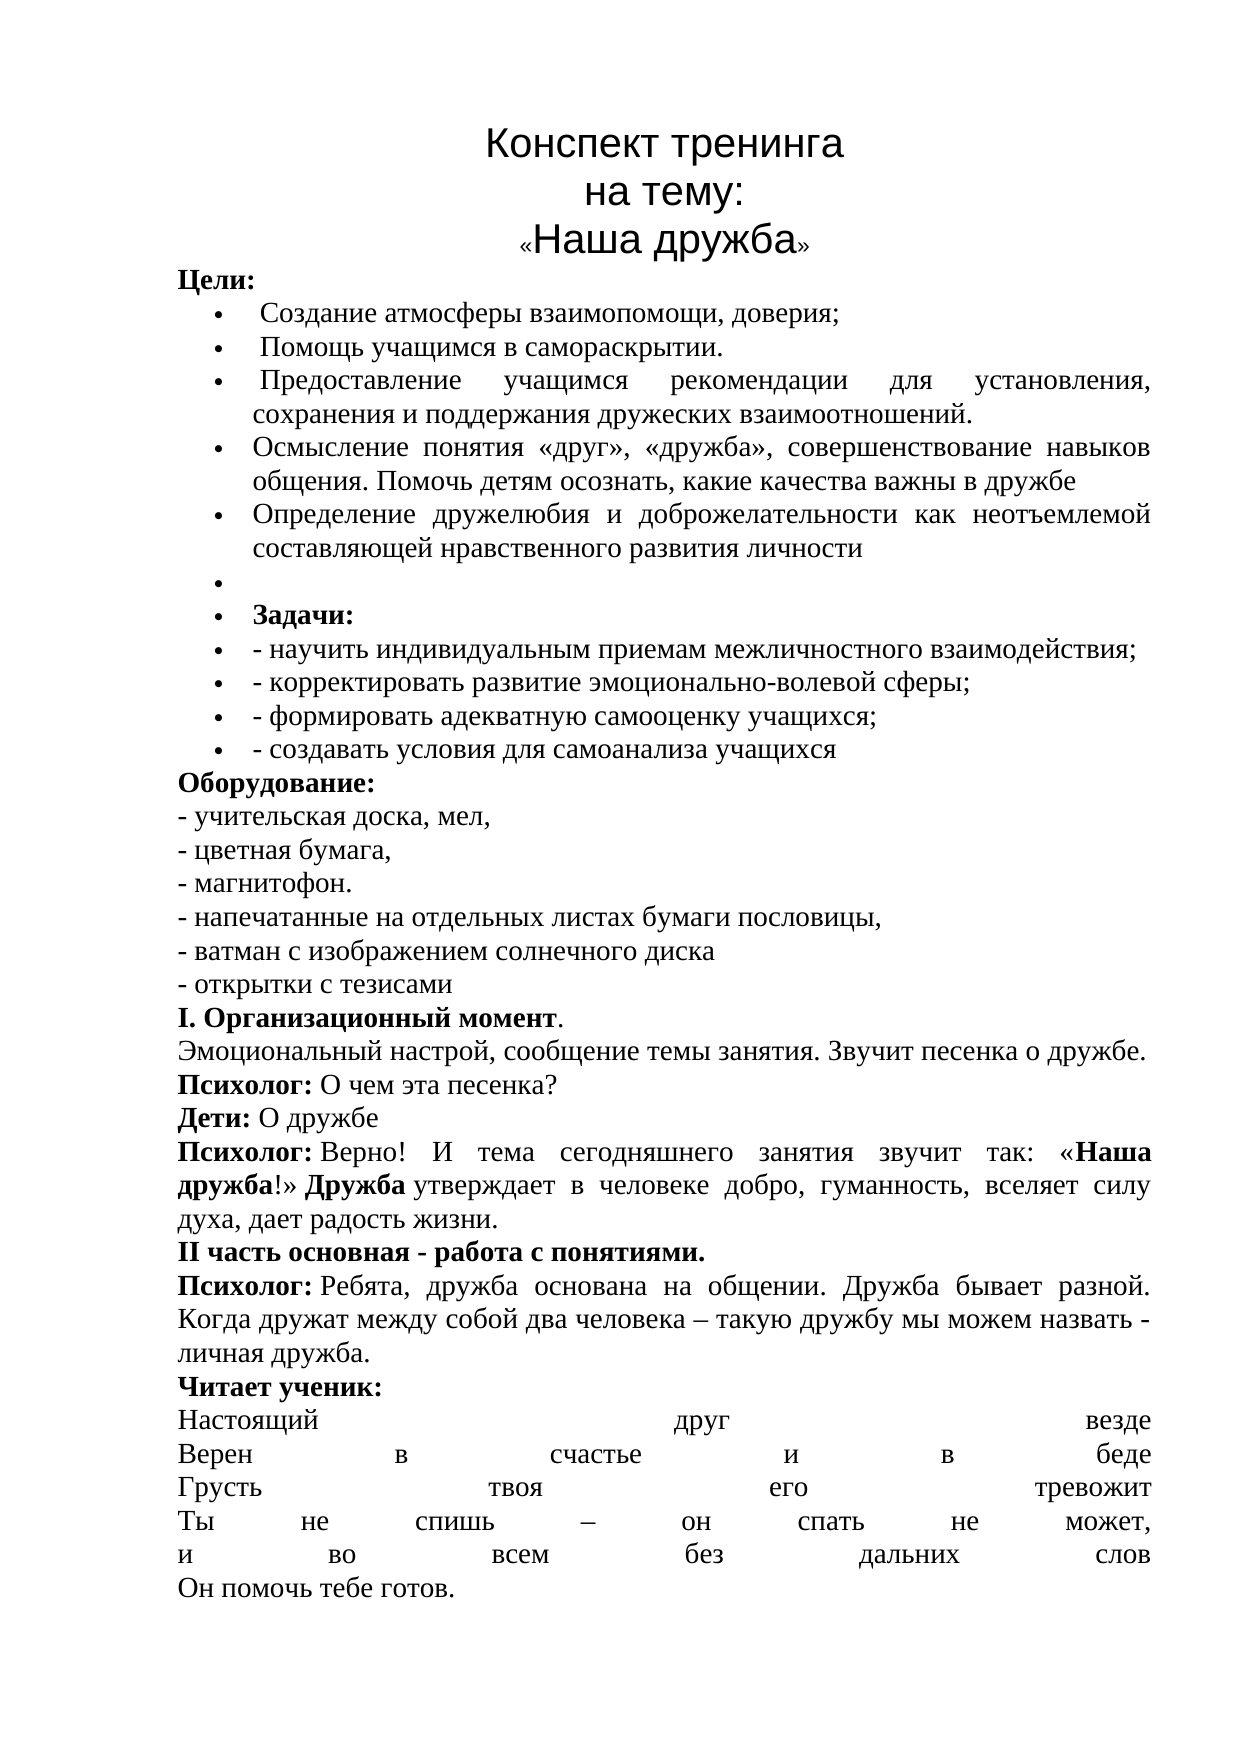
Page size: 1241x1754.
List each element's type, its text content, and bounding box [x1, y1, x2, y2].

text на тему: [177, 166, 1152, 214]
text Эмоциональный настрой, сообщение темы занятия. Звучит песенка о дружбе. [177, 1033, 1152, 1067]
text Оборудование: [177, 765, 1152, 798]
text «Наша дружба» [177, 214, 1152, 262]
text Дети: О дружбе [177, 1100, 1152, 1134]
list - формировать адекватную самооценку учащихся; [215, 698, 1152, 731]
text - открытки с тезисами [177, 966, 1152, 1000]
list Определение дружелюбия и доброжелательности как неотъемлемой составляющей нравственного развития личности [215, 497, 1152, 564]
text - напечатанные на отдельных листах бумаги пословицы, [177, 899, 1152, 933]
list Помощь учащимся в самораскрытии. [215, 329, 1152, 362]
text Конспект тренинга [177, 118, 1152, 166]
list Создание атмосферы взаимопомощи, доверия; [215, 295, 1152, 329]
list Осмысление понятия «друг», «дружба», совершенствование навыков общения. Помочь детям осознать, какие качества важны в дружбе [215, 429, 1152, 497]
text II часть основная - работа с понятиями. [177, 1234, 1152, 1268]
list - создавать условия для самоанализа учащихся [215, 731, 1152, 765]
list Предоставление учащимся рекомендации для установления, сохранения и поддержания дружеских взаимоотношений. [215, 362, 1152, 429]
text I. Организационный момент. [177, 1000, 1152, 1033]
list - научить индивидуальным приемам межличностного взаимодействия; [215, 631, 1152, 664]
text Цели: [177, 262, 1152, 295]
text - учительская доска, мел, [177, 798, 1152, 832]
list - корректировать развитие эмоционально-волевой сферы; [215, 664, 1152, 698]
text Психолог: Верно! И тема сегодняшнего занятия звучит так: «Наша дружба!» Дружба утверждает в человеке добро, гуманность, вселяет силу духа, дает радость жизни. [177, 1134, 1152, 1234]
text Настоящий друг везде Верен в счастье и в беде Грусть твоя его тревожит Ты не спишь – он спать не может, и во всем без дальних слов Он помочь тебе готов. [177, 1402, 1152, 1603]
text Психолог: О чем эта песенка? [177, 1067, 1152, 1100]
text Психолог: Ребята, дружба основана на общении. Дружба бывает разной. Когда дружат между собой два человека – такую дружбу мы можем назвать - личная дружба. [177, 1268, 1152, 1369]
list Задачи: [215, 597, 1152, 631]
text - цветная бумага, [177, 832, 1152, 866]
text - ватман с изображением солнечного диска [177, 933, 1152, 966]
text Читает ученик: [177, 1369, 1152, 1402]
text - магнитофон. [177, 866, 1152, 899]
